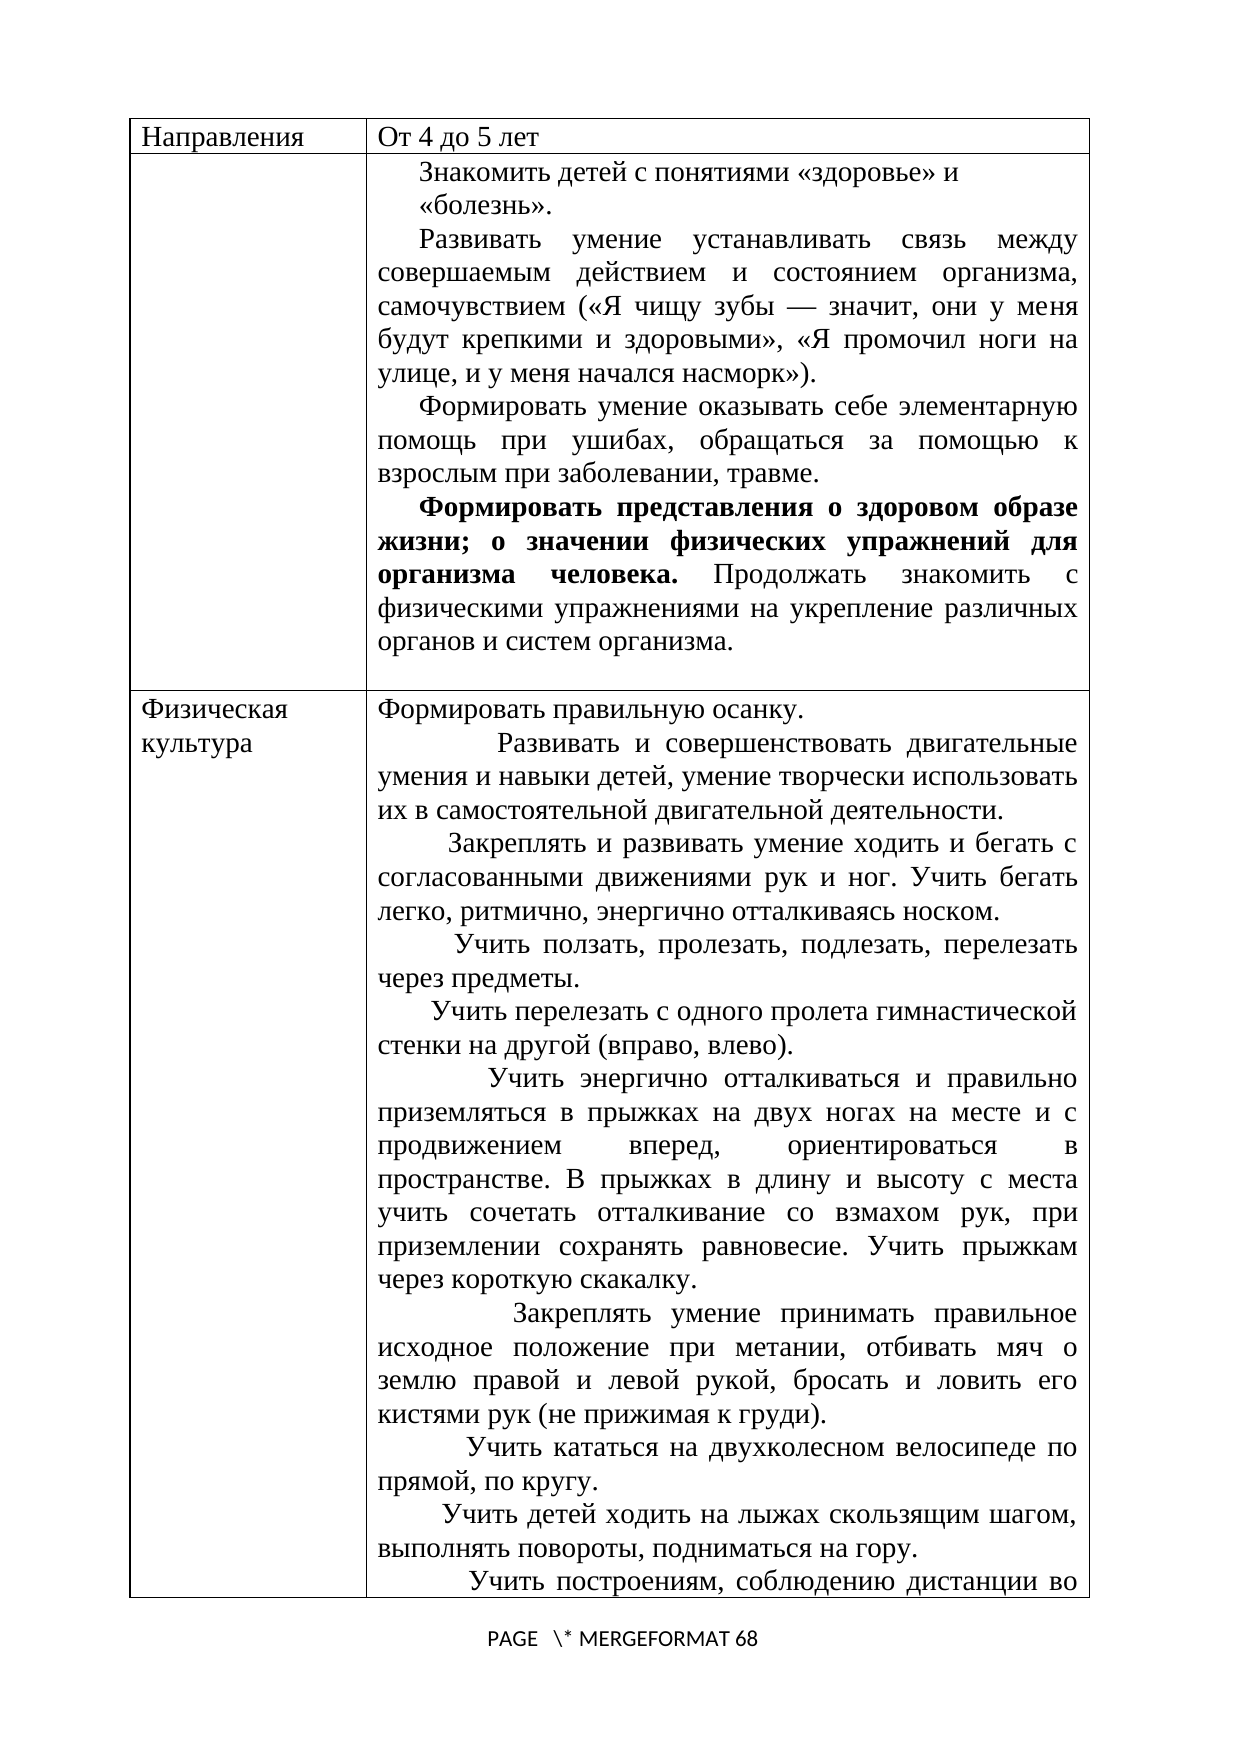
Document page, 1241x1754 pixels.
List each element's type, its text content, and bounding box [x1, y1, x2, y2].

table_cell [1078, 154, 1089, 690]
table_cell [131, 154, 366, 690]
table_header Направления [131, 119, 366, 153]
table_cell Физическая культура [131, 691, 366, 1597]
table_header От 4 до 5 лет [367, 119, 1089, 153]
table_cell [367, 691, 1089, 1597]
